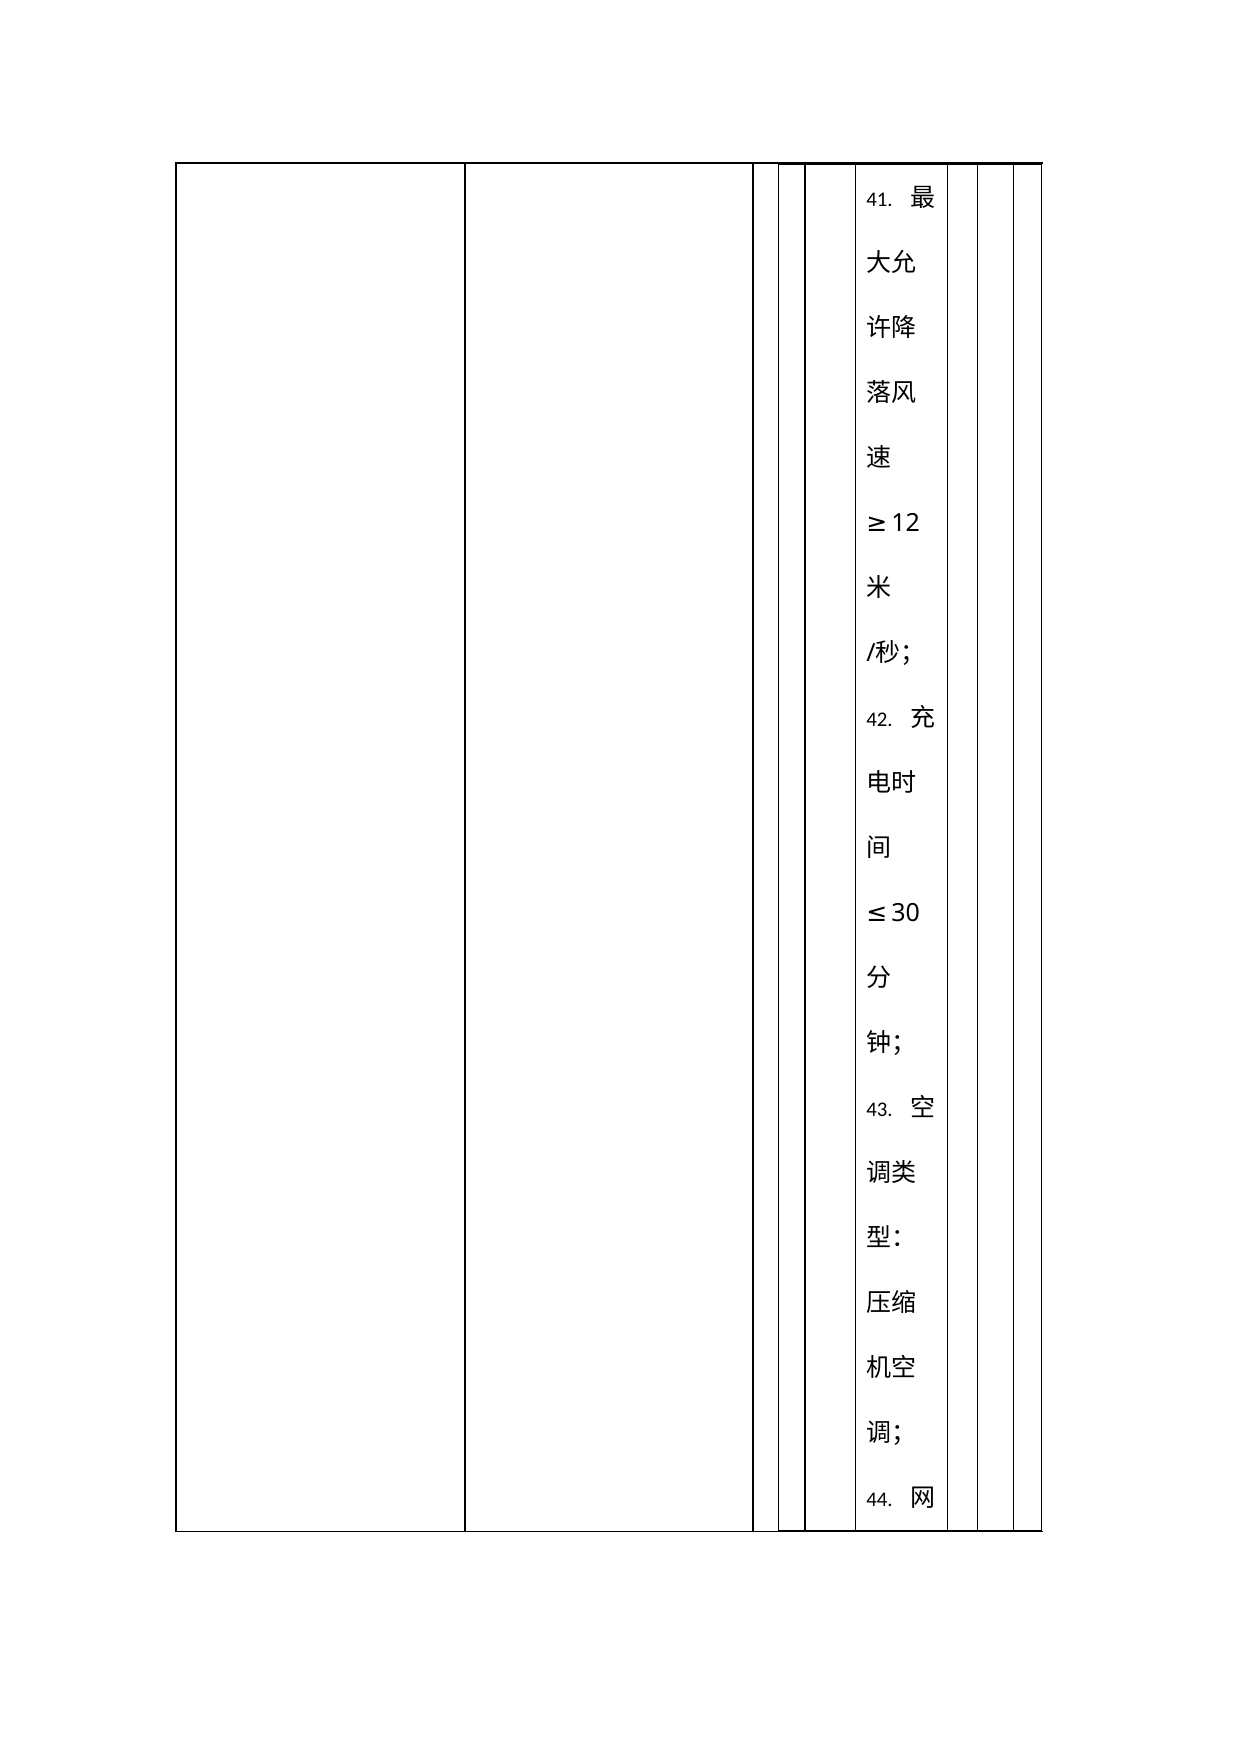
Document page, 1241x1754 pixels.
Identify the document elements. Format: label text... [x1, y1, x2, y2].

table_cell [1014, 165, 1041, 1530]
table_cell [466, 164, 752, 1531]
table_cell [779, 165, 804, 1530]
table_cell [948, 165, 977, 1530]
table_cell 1 [177, 164, 464, 1531]
table_cell [978, 165, 1013, 1530]
table_cell [856, 165, 947, 1530]
table_cell [754, 164, 778, 1531]
table_cell [806, 165, 855, 1530]
